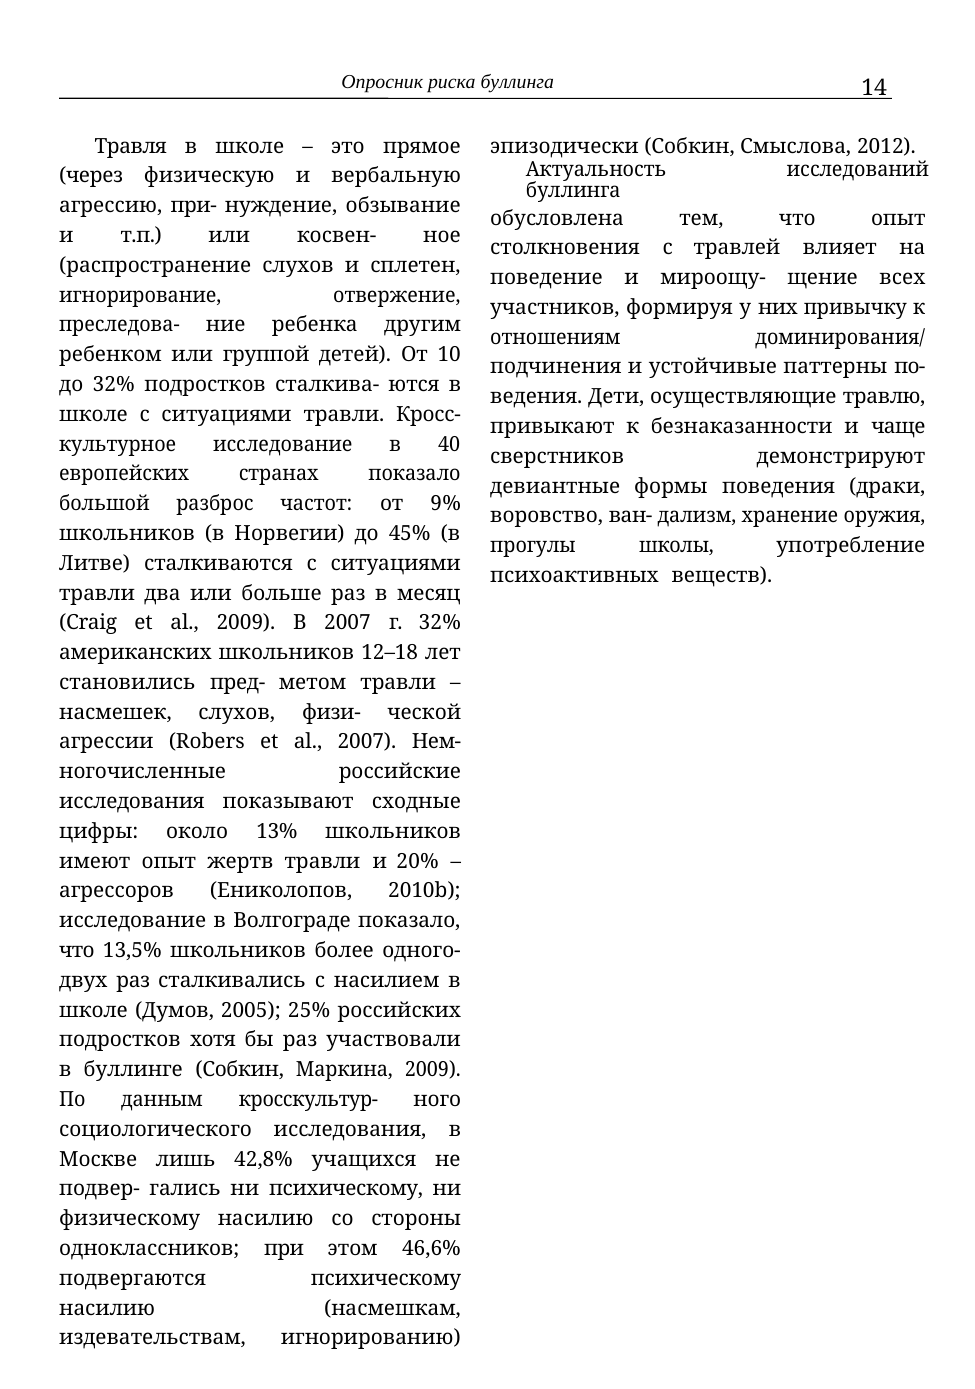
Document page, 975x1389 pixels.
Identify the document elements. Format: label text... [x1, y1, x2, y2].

text Травля в школе – это прямое (через физическую и вербальную агрессию, при- нуждение, обзывание и т.п.) или косвен- ное (распространение слухов и сплетен, игнорирование, отвержение, преследова- ние ребенка другим ребенком или группой детей). От 10 до 32% подростков сталкива- ются в школе с ситуациями травли. Кросс- культурное исследование в 40 европейских странах показало большой разброс частот: от 9% школьников (в Норвегии) до 45% (в Литве) сталкиваются с ситуациями травли два или больше раз в месяц (Craig et al., 2009). В 2007 г. 32% американских школьников 12–18 лет становились пред- метом травли – насмешек, слухов, физи- ческой агрессии (Robers et al., 2007). Нем- ногочисленные российские исследования показывают сходные цифры: около 13% школьников имеют опыт жертв травли и 20% – агрессоров (Ениколопов, 2010b); исследование в Волгограде показало, что 13,5% школьников более одного-двух раз сталкивались с насилием в школе (Думов, 2005); 25% российских подростков хотя бы раз участвовали в буллинге (Собкин, Маркина, 2009). По данным кросскультур- ного социологического исследования, в Москве лишь 42,8% учащихся не подвер- гались ни психическому, ни физическому насилию со стороны одноклассников; при этом 46,6% подвергаются психическому насилию (насмешкам, издевательствам, игнорированию) эпизодически (Собкин, Смыслова, 2012). [59, 131, 461, 1351]
text обусловлена тем, что опыт столкновения с травлей влияет на поведение и мироощу- щение всех участников, формируя у них привычку к отношениям доминирования/ подчинения и устойчивые паттерны по- ведения. Дети, осуществляющие травлю, привыкают к безнаказанности и чаще сверстников демонстрируют девиантные формы поведения (драки, воровство, ван- дализм, хранение оружия, прогулы школы, употребление психоактивных веществ). [490, 203, 925, 589]
text Актуальность исследований буллинга [526, 161, 929, 201]
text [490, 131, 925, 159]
